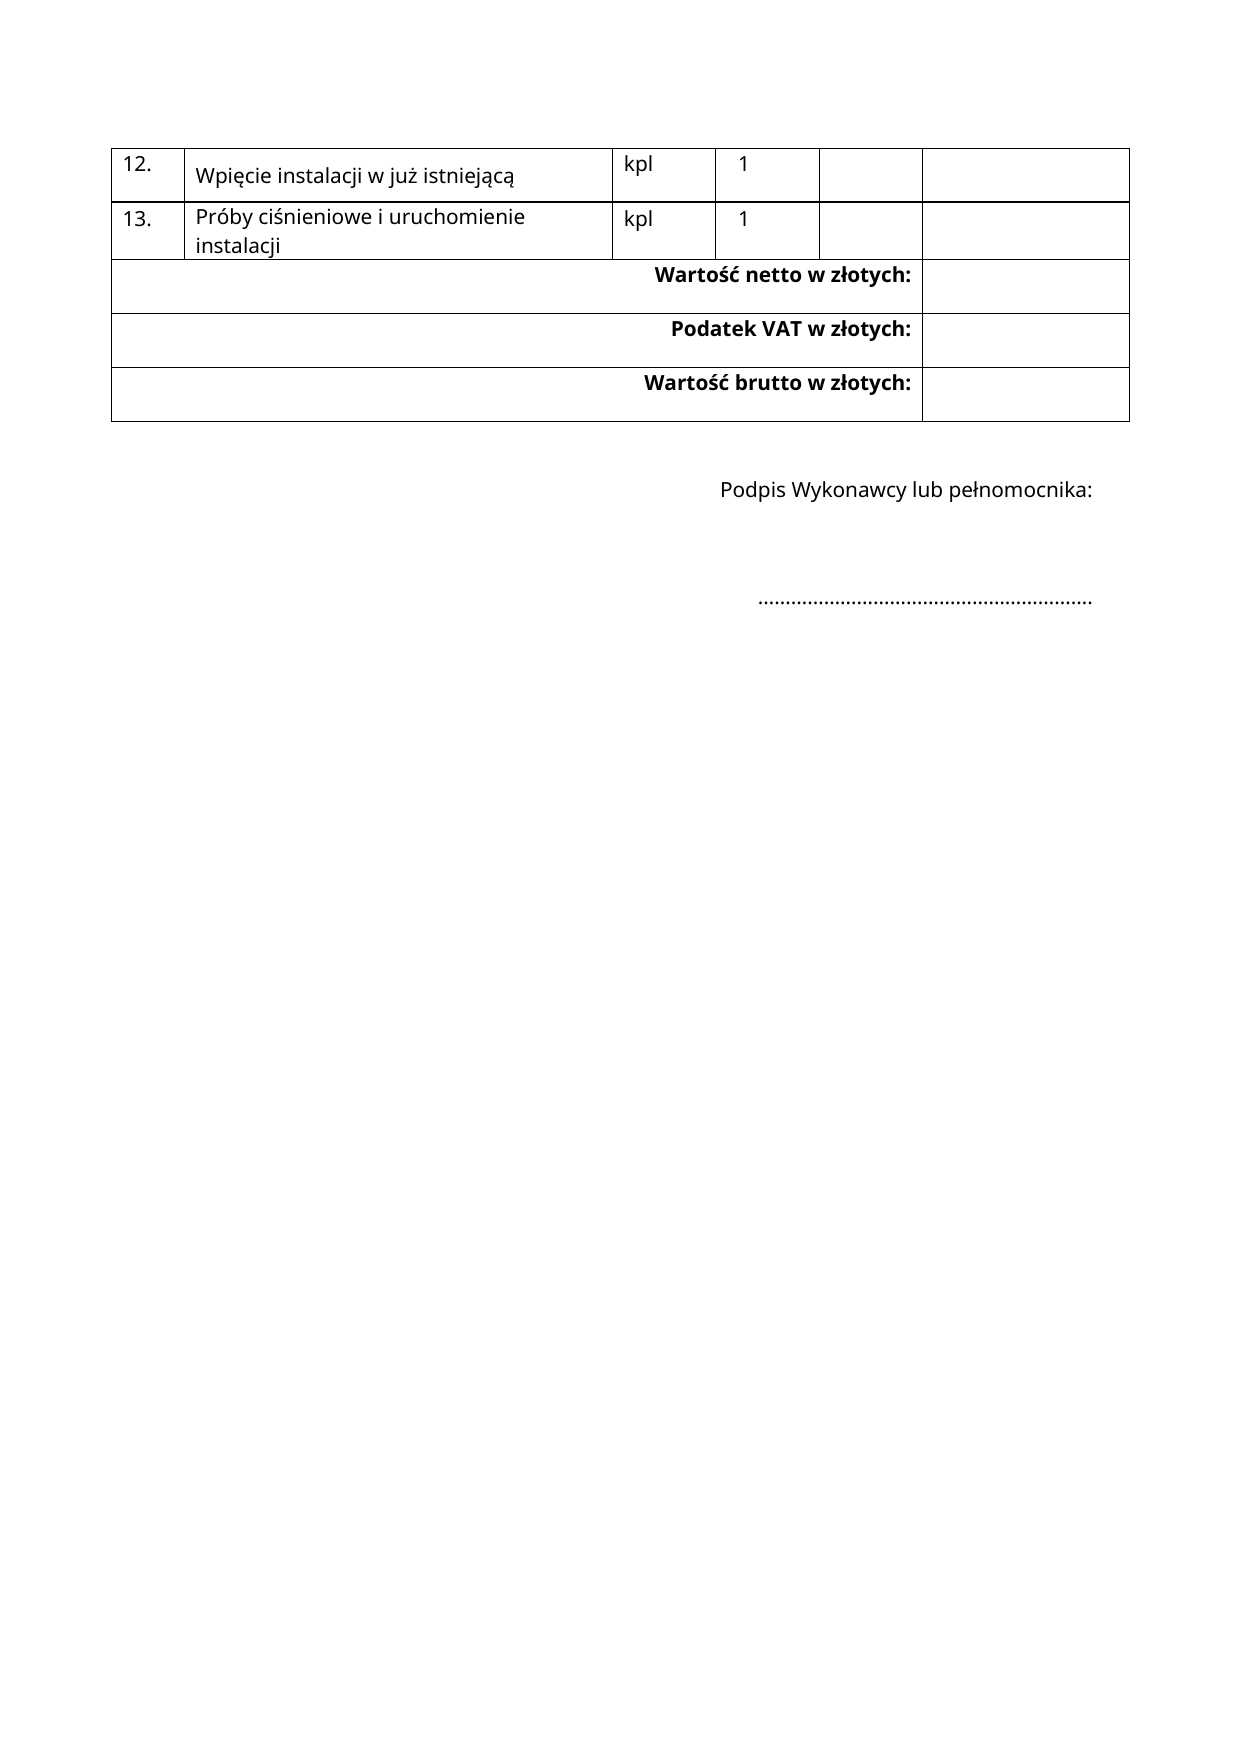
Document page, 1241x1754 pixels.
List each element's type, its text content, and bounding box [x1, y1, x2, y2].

table_cell Wartość brutto w złotych: [112, 368, 922, 421]
table_cell Próby ciśnieniowe i uruchomienie instalacji [185, 203, 612, 259]
table_cell 13. [112, 203, 184, 259]
text ……………………………………………………. [148, 582, 1093, 611]
text Podpis Wykonawcy lub pełnomocnika: [148, 475, 1093, 504]
table_cell [923, 149, 1129, 201]
table_cell Wpięcie instalacji w już istniejącą [185, 149, 612, 201]
table_cell [820, 149, 922, 201]
table_cell [923, 203, 1129, 259]
table_cell [923, 368, 1129, 421]
table_cell [923, 260, 1129, 313]
table_cell Podatek VAT w złotych: [112, 314, 922, 367]
table_cell 1 [716, 149, 819, 201]
table_cell [923, 314, 1129, 367]
table_cell [820, 203, 922, 259]
table_cell 12. [112, 149, 184, 201]
table_cell kpl [613, 149, 715, 201]
table_cell 1 [716, 203, 819, 259]
table_cell kpl [613, 203, 715, 259]
table_cell Wartość netto w złotych: [112, 260, 922, 313]
